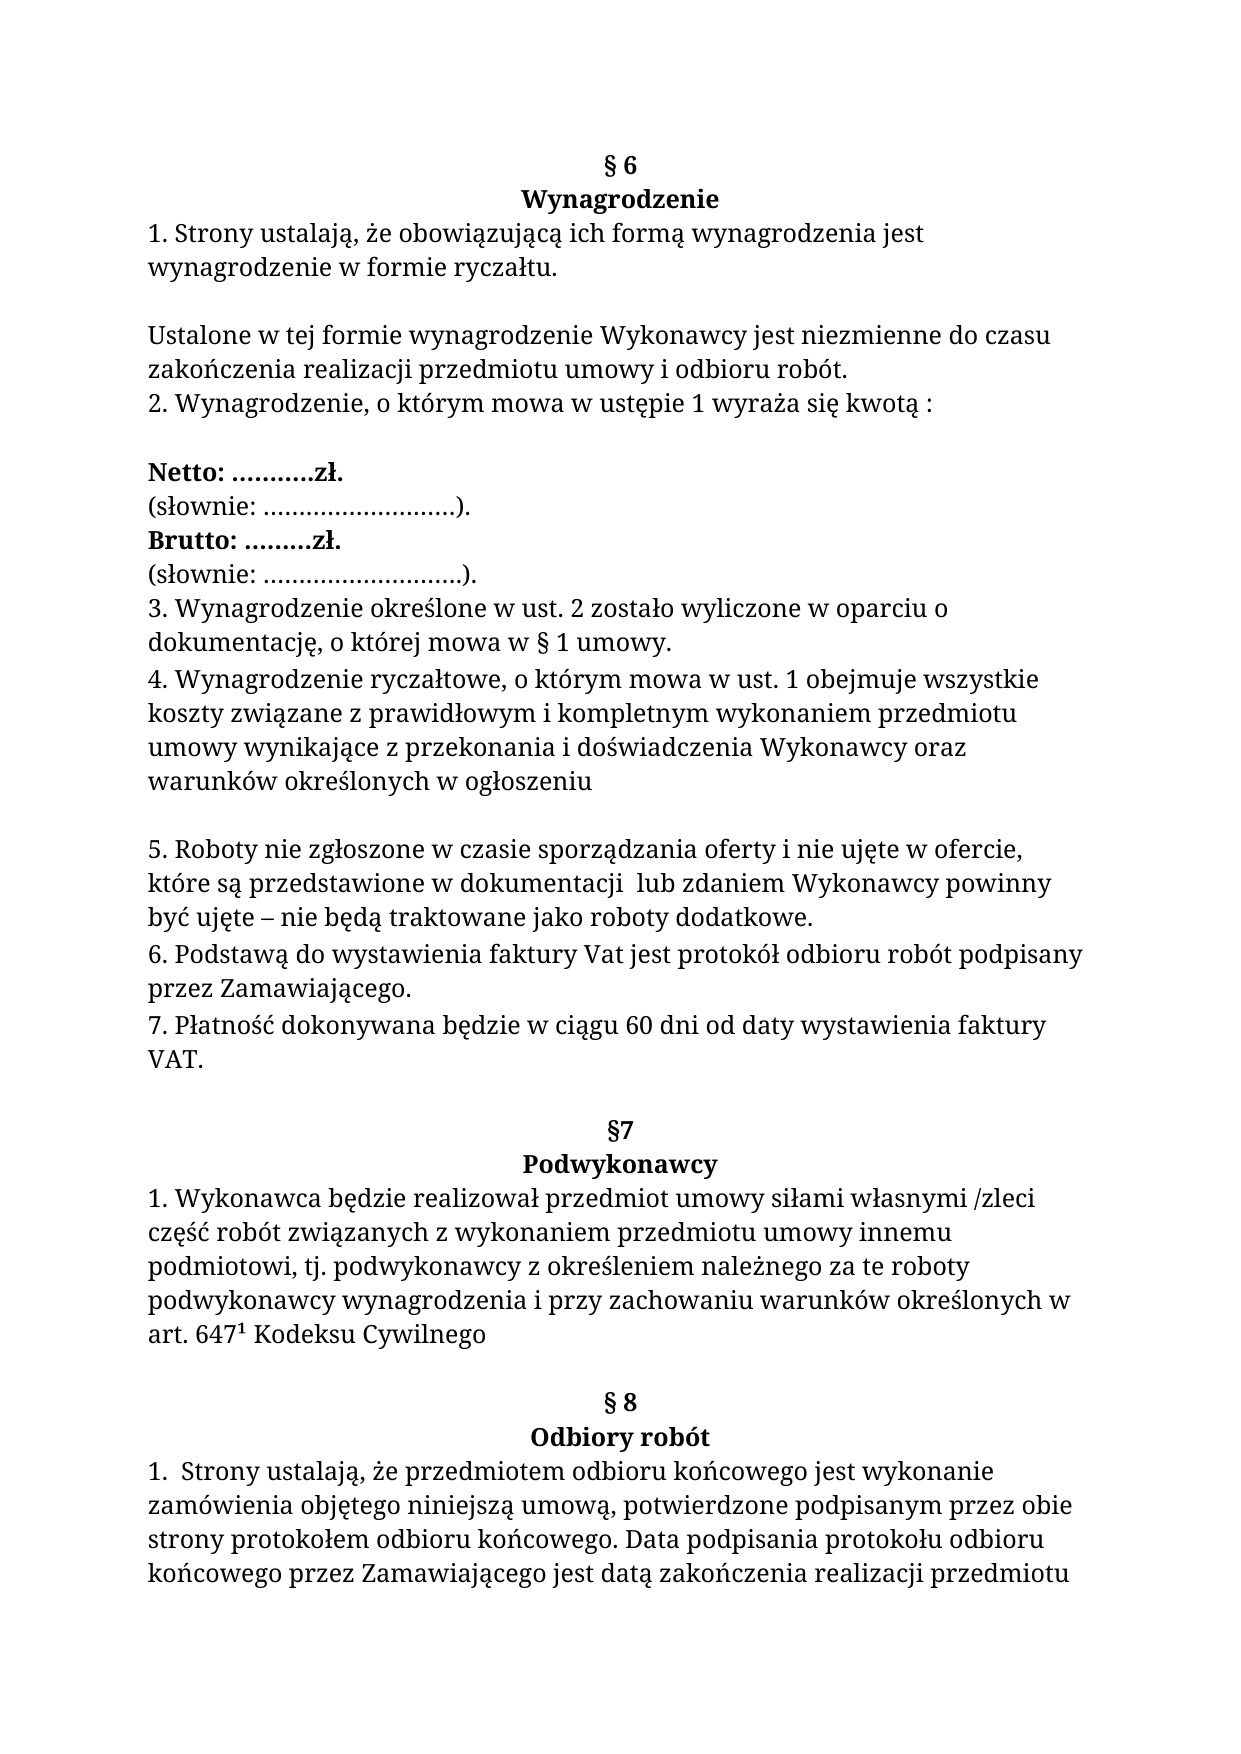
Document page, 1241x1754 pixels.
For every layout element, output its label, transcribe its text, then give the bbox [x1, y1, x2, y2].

text 1. Strony ustalają, że obowiązującą ich formą wynagrodzenia jest wynagrodzenie w formie ryczałtu. [148, 216, 1093, 284]
text 7. Płatność dokonywana będzie w ciągu 60 dni od daty wystawienia faktury VAT. [148, 1008, 1093, 1076]
text 1. Wykonawca będzie realizował przedmiot umowy siłami własnymi /zleci część robót związanych z wykonaniem przedmiotu umowy innemu podmiotowi, tj. podwykonawcy z określeniem należnego za te roboty podwykonawcy wynagrodzenia i przy zachowaniu warunków określonych w art. 647¹ Kodeksu Cywilnego [148, 1181, 1093, 1351]
text § 8 [148, 1385, 1093, 1419]
text 2. Wynagrodzenie, o którym mowa w ustępie 1 wyraża się kwotą : [148, 386, 1093, 420]
text Wynagrodzenie [148, 182, 1093, 216]
text Ustalone w tej formie wynagrodzenie Wykonawcy jest niezmienne do czasu zakończenia realizacji przedmiotu umowy i odbioru robót. [148, 318, 1093, 386]
text Brutto: ………zł. [148, 522, 1093, 556]
text 5. Roboty nie zgłoszone w czasie sporządzania oferty i nie ujęte w ofercie, które są przedstawione w dokumentacji lub zdaniem Wykonawcy powinny być ujęte – nie będą traktowane jako roboty dodatkowe. [148, 832, 1093, 934]
text §7 [148, 1113, 1093, 1147]
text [148, 1453, 1093, 1589]
text Podwykonawcy [148, 1147, 1093, 1181]
text (słownie: ……………………….). [148, 556, 1093, 590]
text § 6 [148, 148, 1093, 182]
text 3. Wynagrodzenie określone w ust. 2 zostało wyliczone w oparciu o dokumentację, o której mowa w § 1 umowy. [148, 590, 1093, 658]
text (słownie: ………………………). [148, 488, 1093, 522]
text Netto: ………..zł. [148, 454, 1093, 488]
text 6. Podstawą do wystawienia faktury Vat jest protokół odbioru robót podpisany przez Zamawiającego. [148, 937, 1093, 1005]
text 4. Wynagrodzenie ryczałtowe, o którym mowa w ust. 1 obejmuje wszystkie koszty związane z prawidłowym i kompletnym wykonaniem przedmiotu umowy wynikające z przekonania i doświadczenia Wykonawcy oraz warunków określonych w ogłoszeniu [148, 661, 1093, 798]
text Odbiory robót [148, 1419, 1093, 1453]
